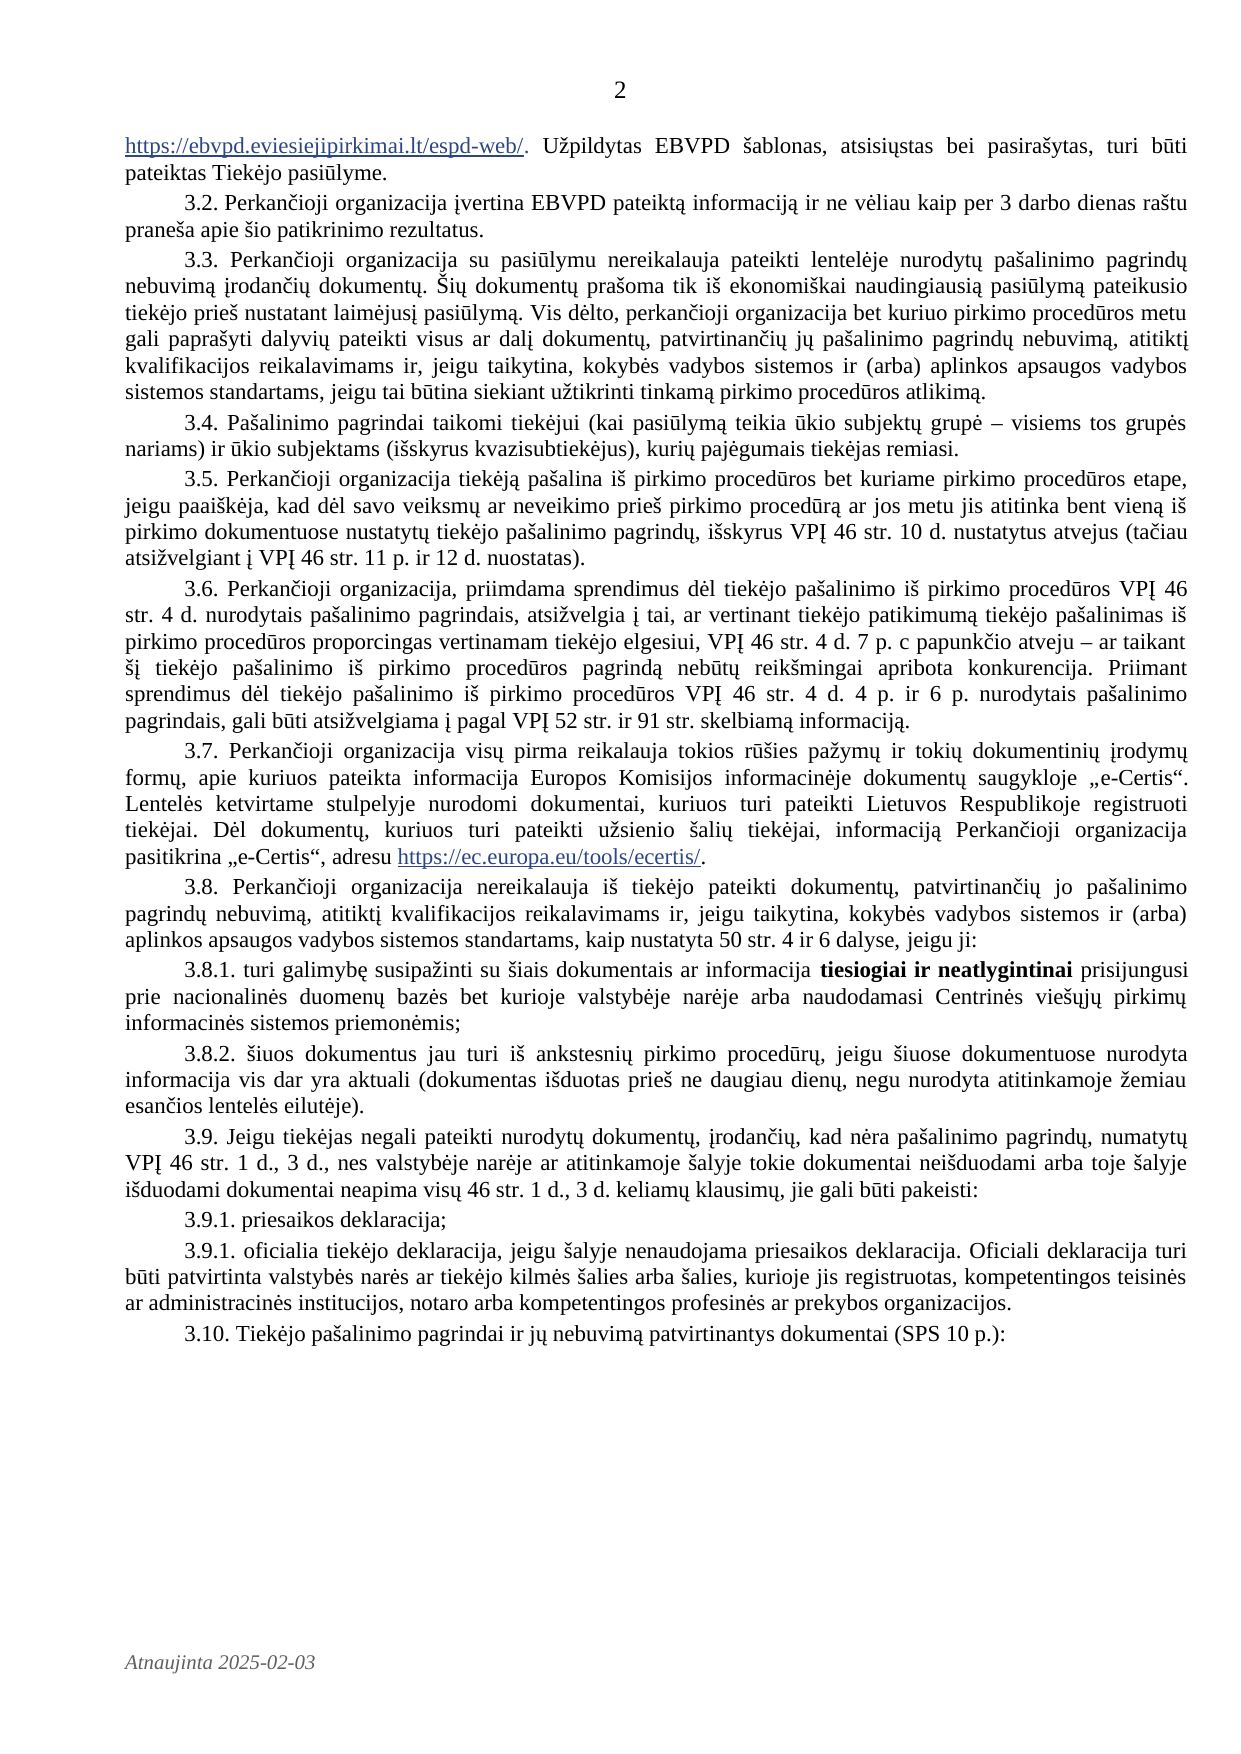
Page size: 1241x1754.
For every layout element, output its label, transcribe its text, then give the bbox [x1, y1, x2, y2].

text 3.6. Perkančioji organizacija, priimdama sprendimus dėl tiekėjo pašalinimo iš pirkimo procedūros VPĮ 46 str. 4 d. nurodytais pašalinimo pagrindais, atsižvelgia į tai, ar vertinant tiekėjo patikimumą tiekėjo pašalinimas iš pirkimo procedūros proporcingas vertinamam tiekėjo elgesiui, VPĮ 46 str. 4 d. 7 p. c papunkčio atveju – ar taikant šį tiekėjo pašalinimo iš pirkimo procedūros pagrindą nebūtų reikšmingai apribota konkurencija. Priimant sprendimus dėl tiekėjo pašalinimo iš pirkimo procedūros VPĮ 46 str. 4 d. 4 p. ir 6 p. nurodytais pašalinimo pagrindais, gali būti atsižvelgiama į pagal VPĮ 52 str. ir 91 str. skelbiamą informaciją. [125, 575, 1189, 733]
text 3.7. Perkančioji organizacija visų pirma reikalauja tokios rūšies pažymų ir tokių dokumentinių įrodymų formų, apie kuriuos pateikta informacija Europos Komisijos informacinėje dokumentų saugykloje „e-Certis“. Lentelės ketvirtame stulpelyje nurodomi dokumentai, kuriuos turi pateikti Lietuvos Respublikoje registruoti tiekėjai. Dėl dokumentų, kuriuos turi pateikti užsienio šalių tiekėjai, informaciją Perkančioji organizacija pasitikrina „e-Certis“, adresu https://ec.europa.eu/tools/ecertis/. [125, 737, 1189, 869]
text 3.8. Perkančioji organizacija nereikalauja iš tiekėjo pateikti dokumentų, patvirtinančių jo pašalinimo pagrindų nebuvimą, atitiktį kvalifikacijos reikalavimams ir, jeigu taikytina, kokybės vadybos sistemos ir (arba) aplinkos apsaugos vadybos sistemos standartams, kaip nustatyta 50 str. 4 ir 6 dalyse, jeigu ji: [125, 873, 1189, 952]
text 3.3. Perkančioji organizacija su pasiūlymu nereikalauja pateikti lentelėje nurodytų pašalinimo pagrindų nebuvimą įrodančių dokumentų. Šių dokumentų prašoma tik iš ekonomiškai naudingiausią pasiūlymą pateikusio tiekėjo prieš nustatant laimėjusį pasiūlymą. Vis dėlto, perkančioji organizacija bet kuriuo pirkimo procedūros metu gali paprašyti dalyvių pateikti visus ar dalį dokumentų, patvirtinančių jų pašalinimo pagrindų nebuvimą, atitiktį kvalifikacijos reikalavimams ir, jeigu taikytina, kokybės vadybos sistemos ir (arba) aplinkos apsaugos vadybos sistemos standartams, jeigu tai būtina siekiant užtikrinti tinkamą pirkimo procedūros atlikimą. [125, 246, 1189, 404]
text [125, 132, 1189, 185]
text 3.9.1. oficialia tiekėjo deklaracija, jeigu šalyje nenaudojama priesaikos deklaracija. Oficiali deklaracija turi būti patvirtinta valstybės narės ar tiekėjo kilmės šalies arba šalies, kurioje jis registruotas, kompetentingos teisinės ar administracinės institucijos, notaro arba kompetentingos profesinės ar prekybos organizacijos. [125, 1237, 1189, 1316]
text 3.10. Tiekėjo pašalinimo pagrindai ir jų nebuvimą patvirtinantys dokumentai (SPS 10 p.): [125, 1320, 1189, 1346]
text 3.8.2. šiuos dokumentus jau turi iš ankstesnių pirkimo procedūrų, jeigu šiuose dokumentuose nurodyta informacija vis dar yra aktuali (dokumentas išduotas prieš ne daugiau dienų, negu nurodyta atitinkamoje žemiau esančios lentelės eilutėje). [125, 1040, 1189, 1119]
text 3.9.1. priesaikos deklaracija; [125, 1206, 1189, 1232]
text 3.8.1. turi galimybę susipažinti su šiais dokumentais ar informacija tiesiogiai ir neatlygintinai prisijungusi prie nacionalinės duomenų bazės bet kurioje valstybėje narėje arba naudodamasi Centrinės viešųjų pirkimų informacinės sistemos priemonėmis; [125, 956, 1189, 1036]
text 3.4. Pašalinimo pagrindai taikomi tiekėjui (kai pasiūlymą teikia ūkio subjektų grupė – visiems tos grupės nariams) ir ūkio subjektams (išskyrus kvazisubtiekėjus), kurių pajėgumais tiekėjas remiasi. [125, 408, 1189, 461]
text 3.9. Jeigu tiekėjas negali pateikti nurodytų dokumentų, įrodančių, kad nėra pašalinimo pagrindų, numatytų VPĮ 46 str. 1 d., 3 d., nes valstybėje narėje ar atitinkamoje šalyje tokie dokumentai neišduodami arba toje šalyje išduodami dokumentai neapima visų 46 str. 1 d., 3 d. keliamų klausimų, jie gali būti pakeisti: [125, 1123, 1189, 1202]
text 3.2. Perkančioji organizacija įvertina EBVPD pateiktą informaciją ir ne vėliau kaip per 3 darbo dienas raštu praneša apie šio patikrinimo rezultatus. [125, 189, 1189, 242]
text 3.5. Perkančioji organizacija tiekėją pašalina iš pirkimo procedūros bet kuriame pirkimo procedūros etape, jeigu paaiškėja, kad dėl savo veiksmų ar neveikimo prieš pirkimo procedūrą ar jos metu jis atitinka bent vieną iš pirkimo dokumentuose nustatytų tiekėjo pašalinimo pagrindų, išskyrus VPĮ 46 str. 10 d. nustatytus atvejus (tačiau atsižvelgiant į VPĮ 46 str. 11 p. ir 12 d. nuostatas). [125, 465, 1189, 571]
